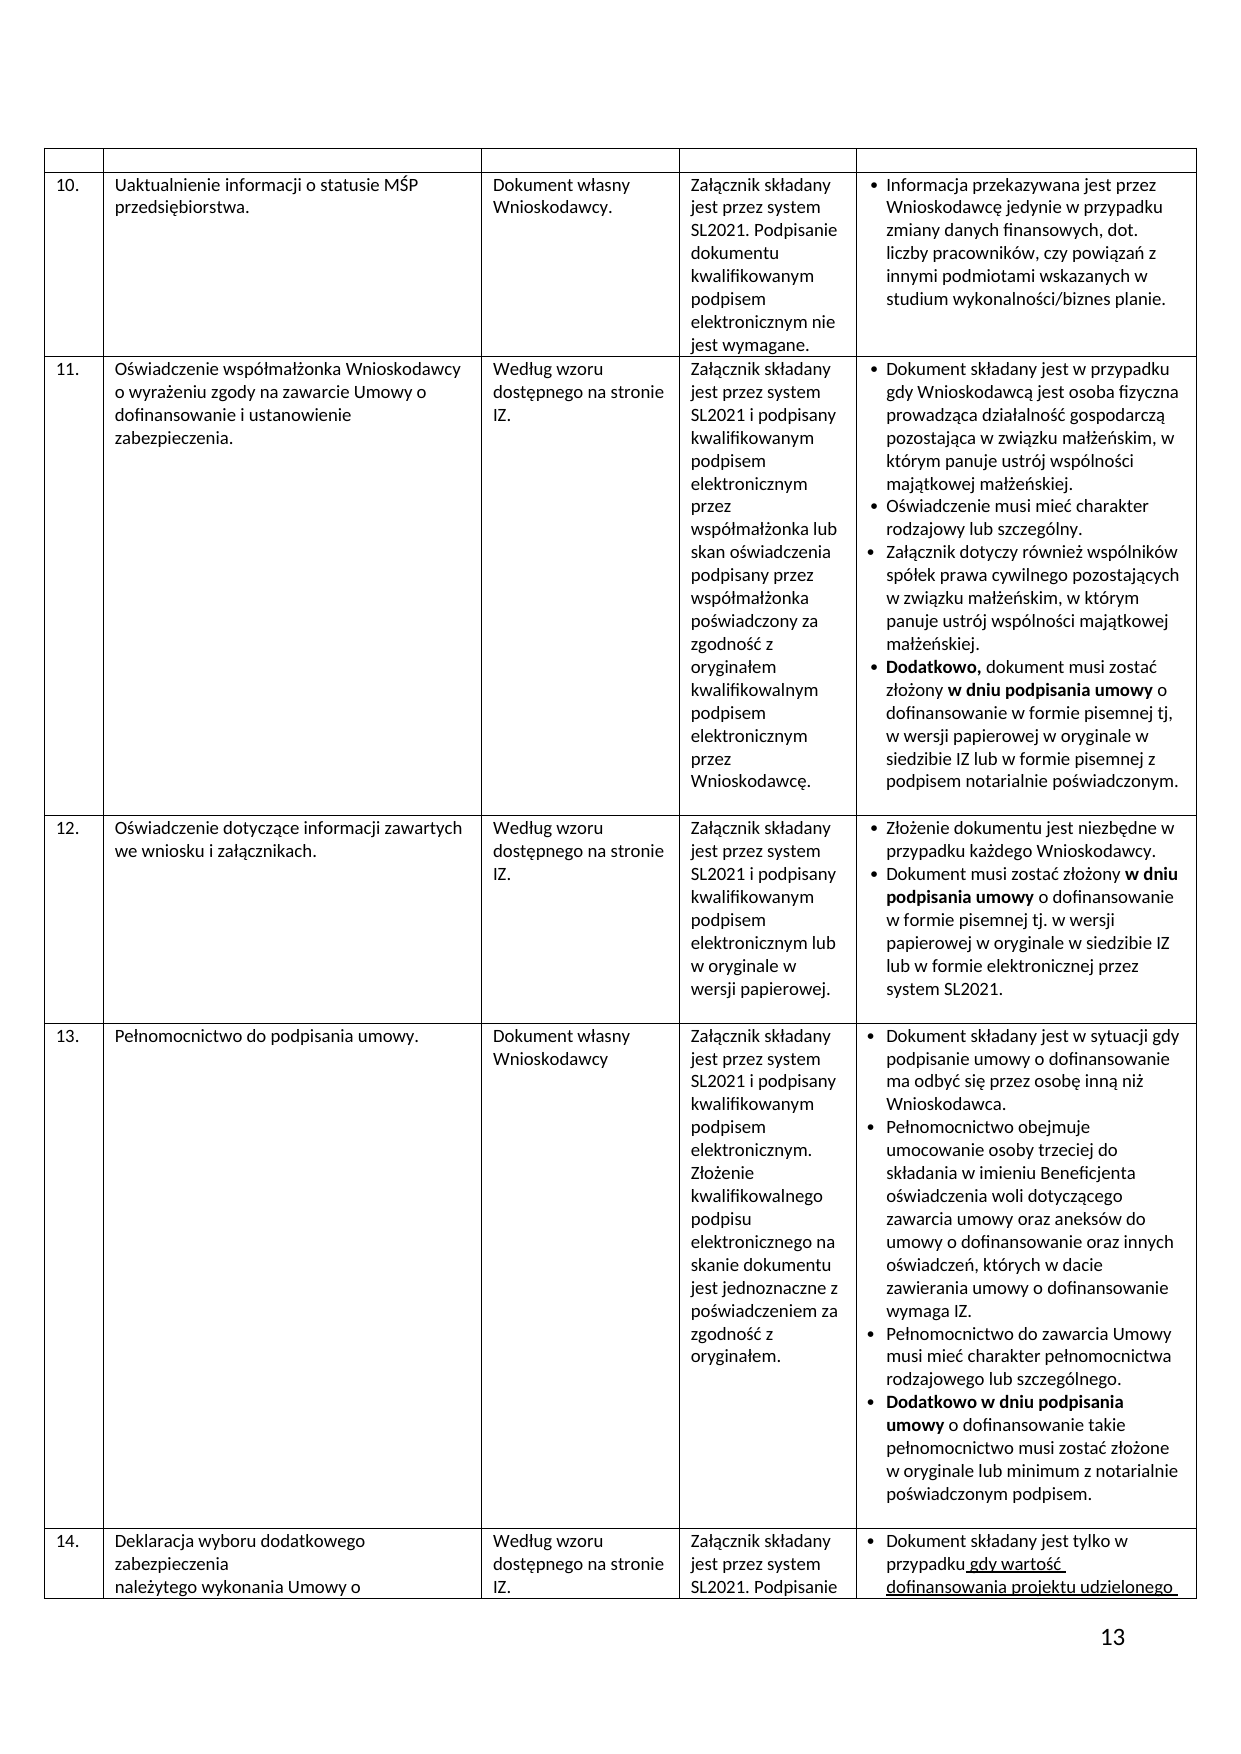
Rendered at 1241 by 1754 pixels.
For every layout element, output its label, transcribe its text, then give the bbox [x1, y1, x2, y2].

table_cell 12. [45, 816, 103, 1023]
table_cell Dokument składany jest w przypadku gdy Wnioskodawcą jest osoba fizyczna prowadząca działalność gospodarczą pozostająca w związku małżeńskim, w którym panuje ustrój wspólności majątkowej małżeńskiej. Oświadczenie musi mieć charakter rodzajowy lub szczególny. Załącznik dotyczy również wspólników spółek prawa cywilnego pozostających w związku małżeńskim, w którym panuje ustrój wspólności majątkowej małżeńskiej. Dodatkowo, dokument musi zostać złożony w dniu podpisania umowy o dofinansowanie w formie pisemnej tj, w wersji papierowej w oryginale w siedzibie IZ lub w formie pisemnej z podpisem notarialnie poświadczonym. [857, 357, 1196, 815]
table_cell Oświadczenie dotyczące informacji zawartych we wniosku i załącznikach. [104, 816, 481, 1023]
table_cell 10. [45, 173, 103, 356]
table_cell 14. [45, 1529, 103, 1598]
table_cell Załącznik składany jest przez system SL2021 i podpisany kwalifikowanym podpisem elektronicznym lub w oryginale w wersji papierowej. [680, 816, 856, 1023]
table_cell 11. [45, 357, 103, 815]
table_cell Deklaracja wyboru dodatkowego zabezpieczenia należytego wykonania Umowy o dofinansowanie projektu. [104, 1529, 481, 1598]
table_cell Dokument własny Wnioskodawcy. [482, 173, 679, 356]
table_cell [482, 149, 679, 172]
table_cell Dokument składany jest tylko w przypadku gdy wartość dofinansowania projektu udzielonego w formie zaliczki przekracza 10 000 000 zł. [857, 1529, 1196, 1598]
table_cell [680, 149, 856, 172]
table_cell Załącznik składany jest przez system SL2021. Podpisanie dokumentu kwalifikowanym podpisem elektronicznym nie jest wymagane. [680, 173, 856, 356]
table_cell Dokument składany jest w sytuacji gdy podpisanie umowy o dofinansowanie ma odbyć się przez osobę inną niż Wnioskodawca. Pełnomocnictwo obejmuje umocowanie osoby trzeciej do składania w imieniu Beneficjenta oświadczenia woli dotyczącego zawarcia umowy oraz aneksów do umowy o dofinansowanie oraz innych oświadczeń, których w dacie zawierania umowy o dofinansowanie wymaga IZ. Pełnomocnictwo do zawarcia Umowy musi mieć charakter pełnomocnictwa rodzajowego lub szczególnego. Dodatkowo w dniu podpisania umowy o dofinansowanie takie pełnomocnictwo musi zostać złożone w oryginale lub minimum z notarialnie poświadczonym podpisem. [857, 1024, 1196, 1528]
table_cell Załącznik składany jest przez system SL2021 i podpisany kwalifikowanym podpisem elektronicznym przez współmałżonka lub skan oświadczenia podpisany przez współmałżonka poświadczony za zgodność z oryginałem kwalifikowalnym podpisem elektronicznym przez Wnioskodawcę. [680, 357, 856, 815]
table_cell Załącznik składany jest przez system SL2021. Podpisanie dokumentu kwalifikowanym podpisem elektronicznym nie jest wymagane. [680, 1529, 856, 1598]
table_cell 13. [45, 1024, 103, 1528]
table_cell Dokument własny Wnioskodawcy [482, 1024, 679, 1528]
table_cell Oświadczenie współmałżonka Wnioskodawcy o wyrażeniu zgody na zawarcie Umowy o dofinansowanie i ustanowienie zabezpieczenia. [104, 357, 481, 815]
table_cell Informacja przekazywana jest przez Wnioskodawcę jedynie w przypadku zmiany danych finansowych, dot. liczby pracowników, czy powiązań z innymi podmiotami wskazanych w studium wykonalności/biznes planie. [857, 173, 1196, 356]
table_cell Według wzoru dostępnego na stronie IZ. [482, 357, 679, 815]
table_cell 9. [45, 149, 103, 172]
table_cell Według wzoru dostępnego na stronie IZ. [482, 1529, 679, 1598]
table_cell Załącznik składany jest przez system SL2021 i podpisany kwalifikowanym podpisem elektronicznym. Złożenie kwalifikowalnego podpisu elektronicznego na skanie dokumentu jest jednoznaczne z poświadczeniem za zgodność z oryginałem. [680, 1024, 856, 1528]
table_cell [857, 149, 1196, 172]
table_cell Złożenie dokumentu jest niezbędne w przypadku każdego Wnioskodawcy. Dokument musi zostać złożony w dniu podpisania umowy o dofinansowanie w formie pisemnej tj. w wersji papierowej w oryginale w siedzibie IZ lub w formie elektronicznej przez system SL2021. [857, 816, 1196, 1023]
table_cell Uaktualnienie informacji o statusie MŚP przedsiębiorstwa. [104, 173, 481, 356]
table_cell Według wzoru dostępnego na stronie IZ. [482, 816, 679, 1023]
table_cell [104, 149, 481, 172]
table_cell Pełnomocnictwo do podpisania umowy. [104, 1024, 481, 1528]
